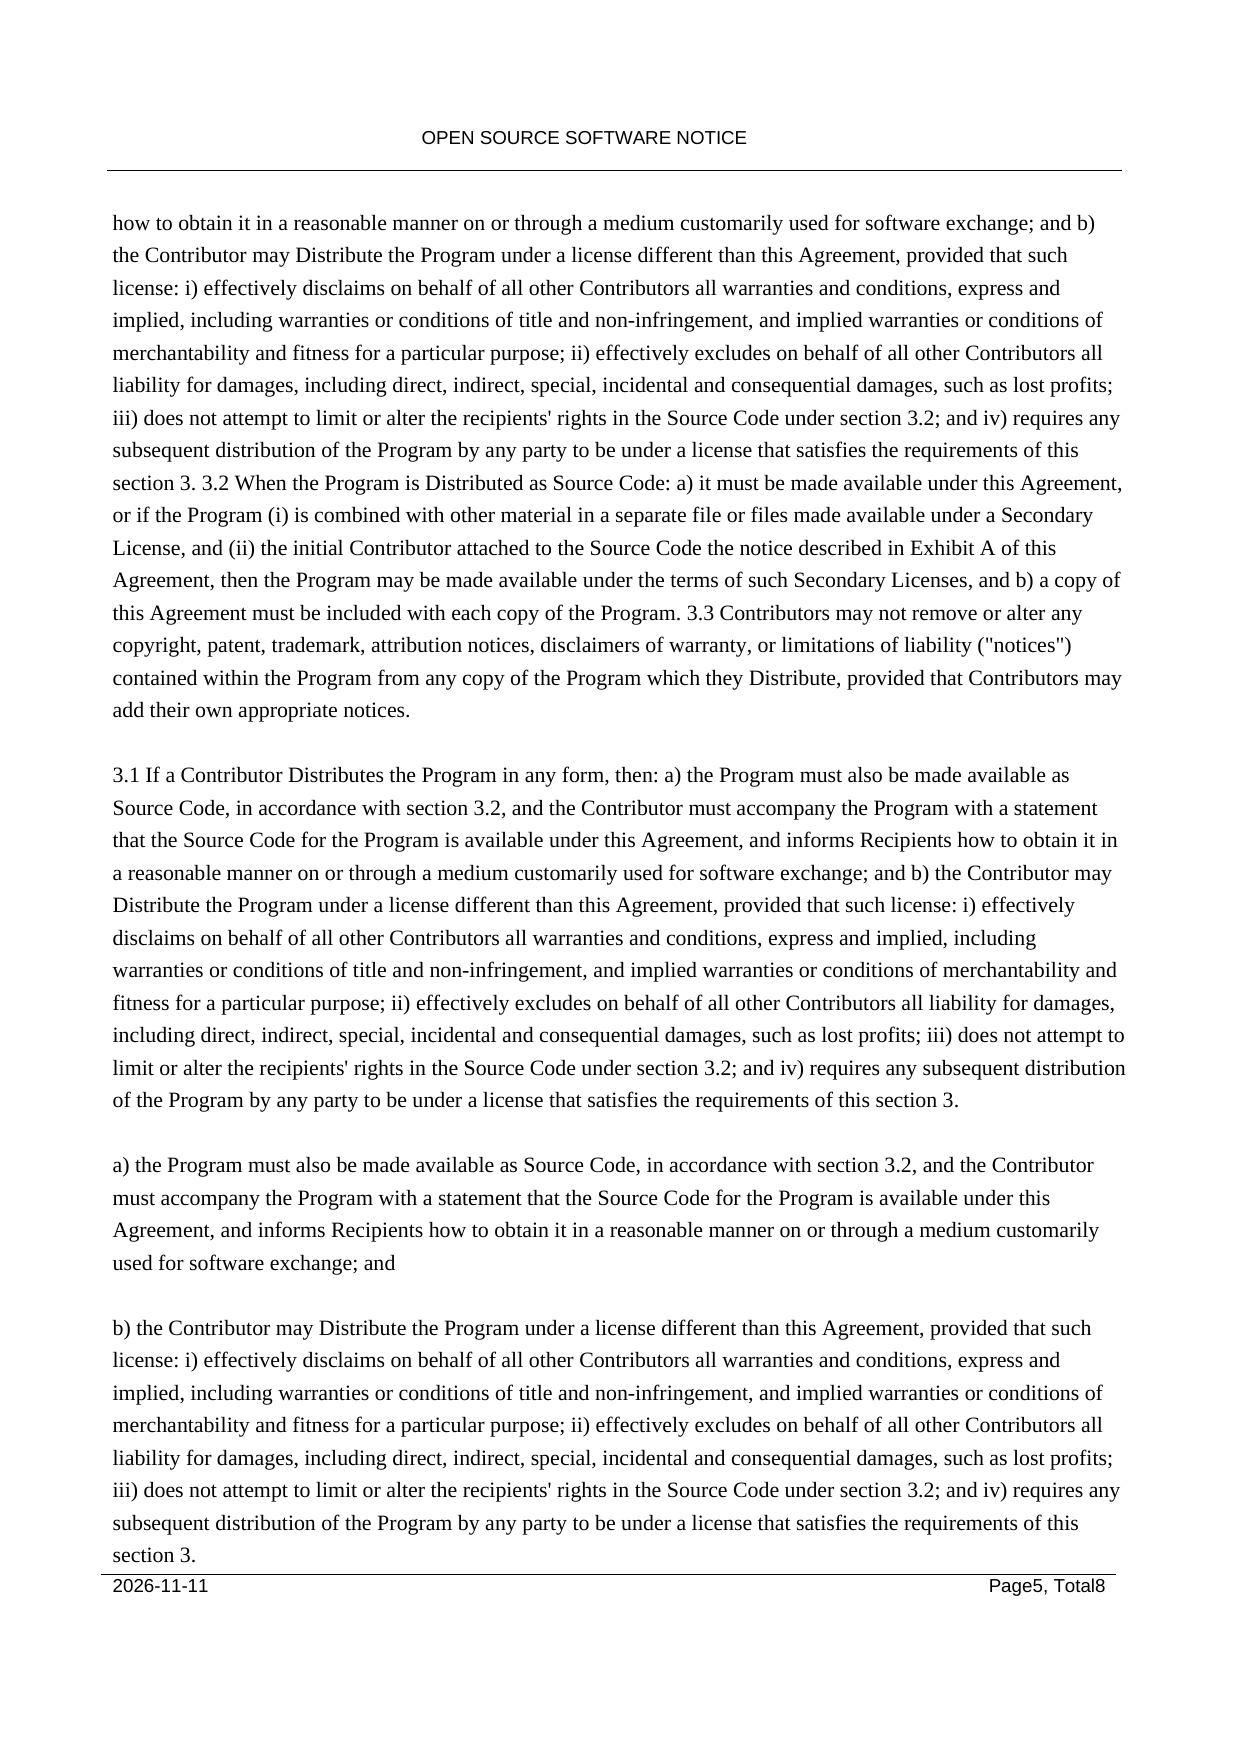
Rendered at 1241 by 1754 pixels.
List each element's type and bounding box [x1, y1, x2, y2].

text [112, 206, 1128, 1571]
